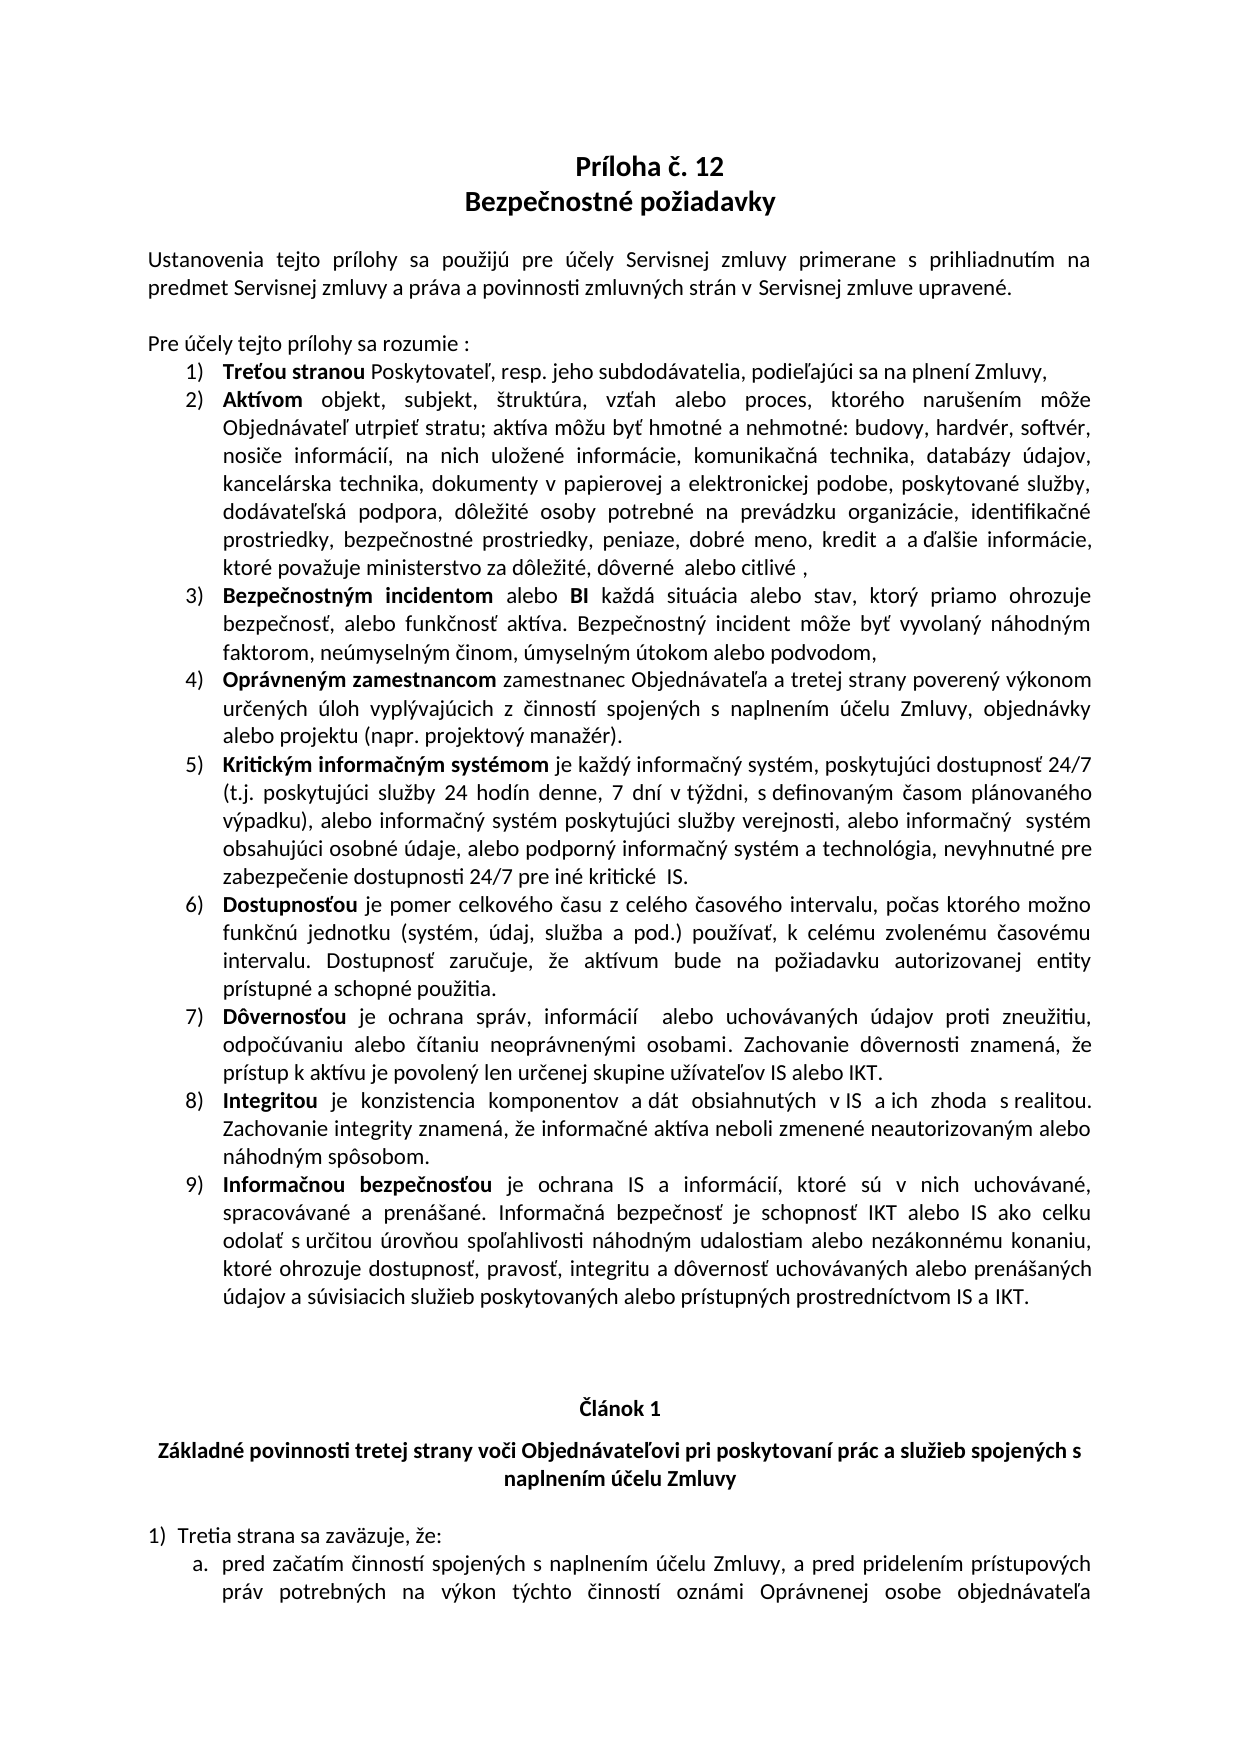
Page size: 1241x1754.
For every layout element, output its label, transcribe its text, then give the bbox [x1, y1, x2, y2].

text Pre účely tejto prílohy sa rozumie : [148, 329, 1092, 357]
list Aktívom objekt, subjekt, štruktúra, vzťah alebo proces, ktorého narušením môže Objednávateľ utrpieť stratu; aktíva môžu byť hmotné a nehmotné: budovy, hardvér, softvér, nosiče informácií, na nich uložené informácie, komunikačná technika, databázy údajov, kancelárska technika, dokumenty v papierovej a elektronickej podobe, poskytované služby, dodávateľská podpora, dôležité osoby potrebné na prevádzku organizácie, identifikačné prostriedky, bezpečnostné prostriedky, peniaze, dobré meno, kredit a a ďalšie informácie, ktoré považuje ministerstvo za dôležité, dôverné alebo citlivé , [185, 385, 1092, 582]
list Integritou je konzistencia komponentov a dát obsiahnutých v IS a ich zhoda s realitou. Zachovanie integrity znamená, že informačné aktíva neboli zmenené neautorizovaným alebo náhodným spôsobom. [185, 1086, 1092, 1170]
list Bezpečnostným incidentom alebo BI každá situácia alebo stav, ktorý priamo ohrozuje bezpečnosť, alebo funkčnosť aktíva. Bezpečnostný incident môže byť vyvolaný náhodným faktorom, neúmyselným činom, úmyselným útokom alebo podvodom, [185, 582, 1092, 666]
list Oprávneným zamestnancom zamestnanec Objednávateľa a tretej strany poverený výkonom určených úloh vyplývajúcich z činností spojených s naplnením účelu Zmluvy, objednávky alebo projektu (napr. projektový manažér). [185, 666, 1092, 750]
text Bezpečnostné požiadavky [148, 183, 1092, 219]
list Treťou stranou Poskytovateľ, resp. jeho subdodávatelia, podieľajúci sa na plnení Zmluvy, [185, 357, 1092, 385]
list Kritickým informačným systémom je každý informačný systém, poskytujúci dostupnosť 24/7 (t.j. poskytujúci služby 24 hodín denne, 7 dní v týždni, s definovaným časom plánovaného výpadku), alebo informačný systém poskytujúci služby verejnosti, alebo informačný systém obsahujúci osobné údaje, alebo podporný informačný systém a technológia, nevyhnutné pre zabezpečenie dostupnosti 24/7 pre iné kritické IS. [185, 750, 1092, 890]
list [192, 1549, 1092, 1605]
subtitle Príloha č. 12 [207, 148, 1092, 183]
list Tretia strana sa zaväzuje, že: [148, 1521, 1092, 1549]
text Ustanovenia tejto prílohy sa použijú pre účely Servisnej zmluvy primerane s prihliadnutím na predmet Servisnej zmluvy a práva a povinnosti zmluvných strán v Servisnej zmluve upravené. [148, 245, 1092, 301]
list Dostupnosťou je pomer celkového času z celého časového intervalu, počas ktorého možno funkčnú jednotku (systém, údaj, služba a pod.) používať, k celému zvolenému časovému intervalu. Dostupnosť zaručuje, že aktívum bude na požiadavku autorizovanej entity prístupné a schopné použitia. [185, 890, 1092, 1002]
text Článok 1 [148, 1394, 1092, 1422]
text Základné povinnosti tretej strany voči Objednávateľovi pri poskytovaní prác a služieb spojených s naplnením účelu Zmluvy [148, 1436, 1092, 1492]
list Informačnou bezpečnosťou je ochrana IS a informácií, ktoré sú v nich uchovávané, spracovávané a prenášané. Informačná bezpečnosť je schopnosť IKT alebo IS ako celku odolať s určitou úrovňou spoľahlivosti náhodným udalostiam alebo nezákonnému konaniu, ktoré ohrozuje dostupnosť, pravosť, integritu a dôvernosť uchovávaných alebo prenášaných údajov a súvisiacich služieb poskytovaných alebo prístupných prostredníctvom IS a IKT. [185, 1170, 1092, 1310]
list Dôvernosťou je ochrana správ, informácií alebo uchovávaných údajov proti zneužitiu, odpočúvaniu alebo čítaniu neoprávnenými osobami. Zachovanie dôvernosti znamená, že prístup k aktívu je povolený len určenej skupine užívateľov IS alebo IKT. [185, 1002, 1092, 1086]
